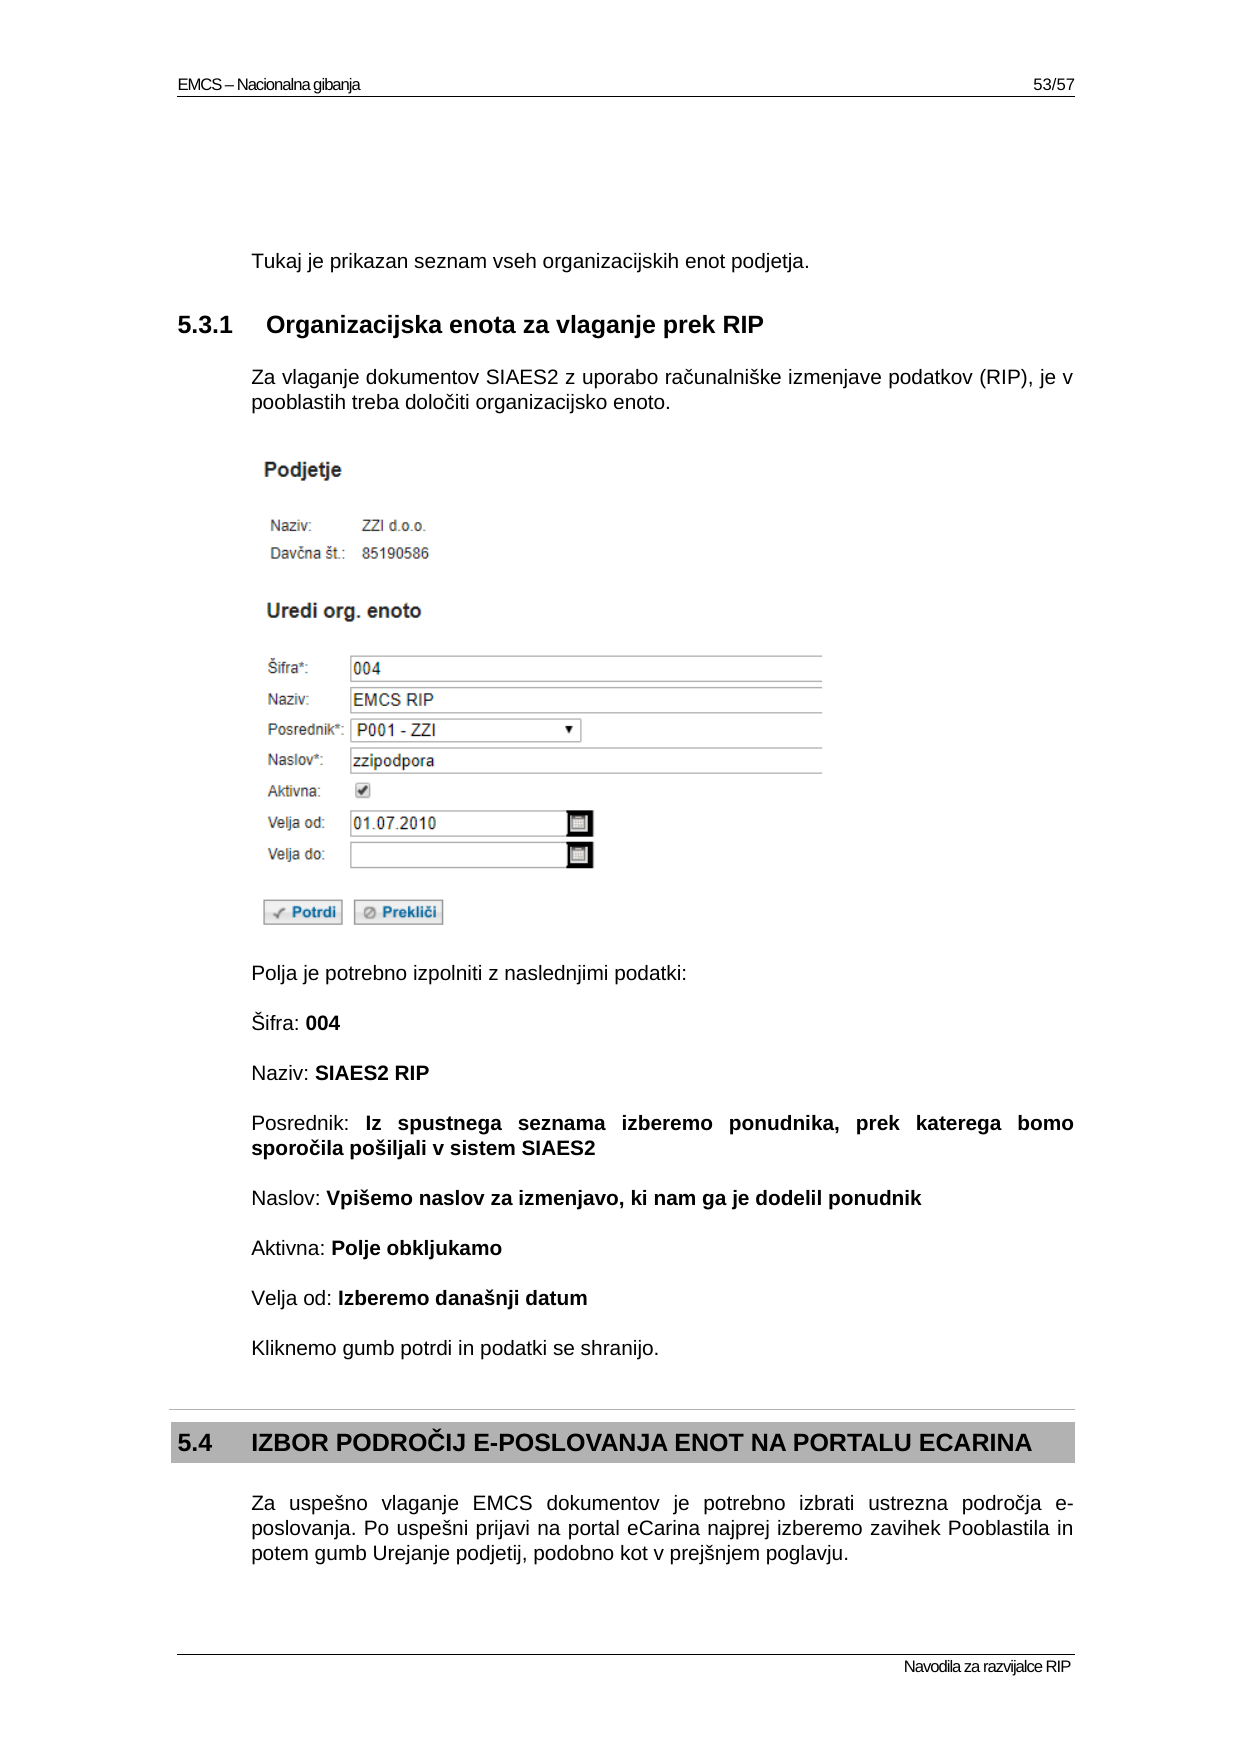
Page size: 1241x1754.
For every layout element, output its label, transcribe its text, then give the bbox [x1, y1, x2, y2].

text Posrednik: Iz spustnega seznama izberemo ponudnika, prek katerega bomo sporočila pošiljali v sistem SIAES2 [251, 1109, 1075, 1159]
text Naziv: SIAES2 RIP [251, 1059, 1075, 1084]
subtitle Organizacijska enota za vlaganje prek RIP [177, 310, 1075, 339]
text Za vlaganje dokumentov SIAES2 z uporabo računalniške izmenjave podatkov (RIP), je v pooblastih treba določiti organizacijsko enoto. [251, 364, 1075, 414]
text Kliknemo gumb potrdi in podatki se shranijo. [251, 1334, 1075, 1359]
text Šifra: 004 [251, 1009, 1075, 1034]
text Naslov: Vpišemo naslov za izmenjavo, ki nam ga je dodelil ponudnik [251, 1184, 1075, 1209]
text Tukaj je prikazan seznam vseh organizacijskih enot podjetja. [251, 248, 1075, 273]
text Za uspešno vlaganje EMCS dokumentov je potrebno izbrati ustrezna področja e-poslovanja. Po uspešni prijavi na portal eCarina najprej izberemo zavihek Pooblastila in potem gumb Urejanje podjetij, podobno kot v prejšnjem poglavju. [251, 1490, 1075, 1565]
subtitle izbor področij e-poslovanja enot na portalu eCarina [171, 1422, 1075, 1463]
text Aktivna: Polje obkljukamo [251, 1234, 1075, 1259]
text Polja je potrebno izpolniti z naslednjimi podatki: [251, 959, 1075, 984]
picture [251, 438, 823, 935]
text Velja od: Izberemo današnji datum [251, 1284, 1075, 1309]
